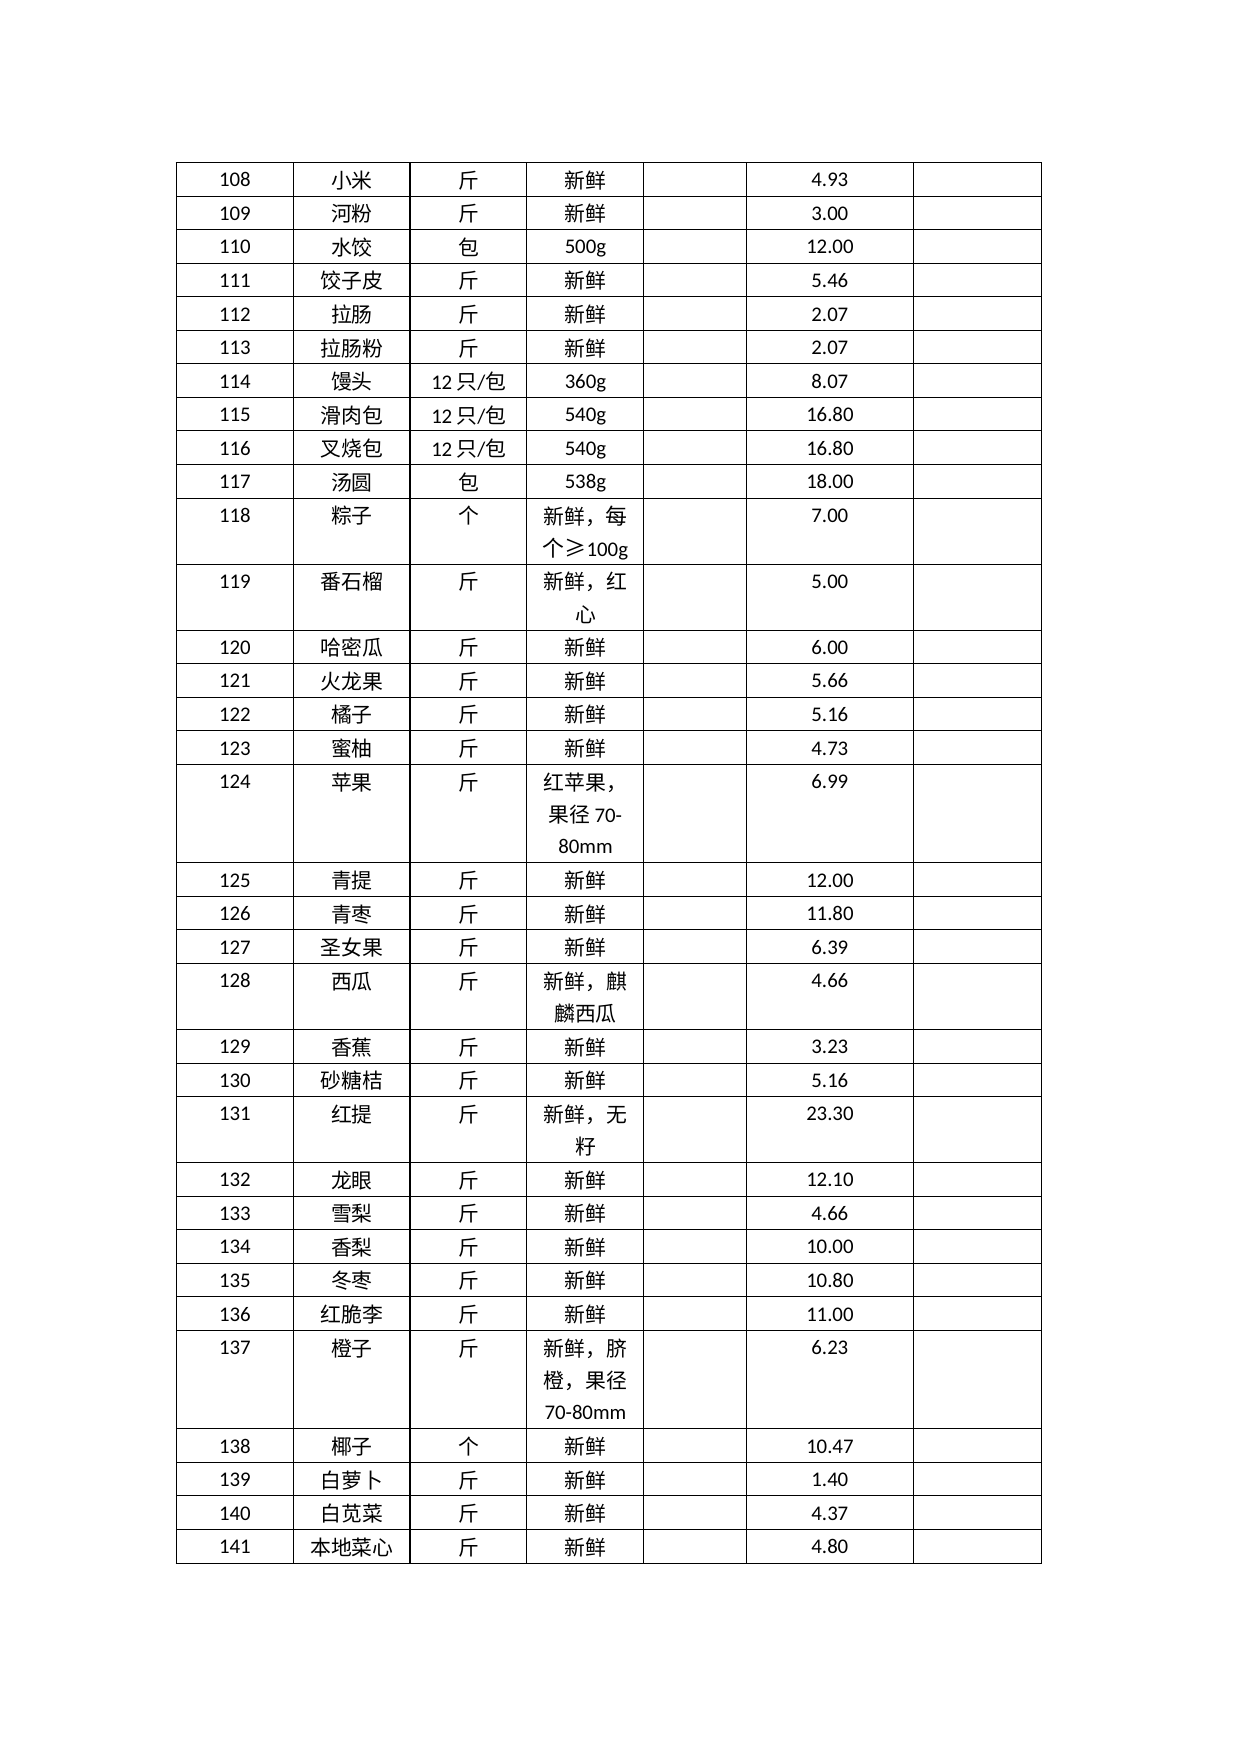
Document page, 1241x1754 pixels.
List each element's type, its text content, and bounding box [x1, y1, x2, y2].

table_cell [914, 431, 1041, 464]
table_cell 113 [177, 331, 293, 363]
table_cell 青枣 [294, 897, 409, 929]
table_cell [644, 1496, 746, 1529]
table_cell 3.23 [747, 1030, 913, 1062]
table_cell 新鲜 [527, 197, 643, 229]
table_cell 新鲜 [527, 1530, 643, 1562]
table_cell 斤 [411, 765, 526, 862]
table_cell 新鲜，麒麟西瓜 [527, 964, 643, 1029]
table_cell 23.30 [747, 1097, 913, 1162]
table_cell 斤 [411, 1331, 526, 1428]
table_cell 粽子 [294, 499, 409, 563]
table_cell 龙眼 [294, 1163, 409, 1196]
table_cell 新鲜，脐橙，果径70-80mm [527, 1331, 643, 1428]
table_cell 斤 [411, 1530, 526, 1562]
table_cell 112 [177, 297, 293, 330]
table_cell 新鲜 [527, 1163, 643, 1196]
table_cell 个 [411, 1429, 526, 1462]
table_cell 117 [177, 465, 293, 497]
table_cell 18.00 [747, 465, 913, 497]
table_cell [914, 664, 1041, 697]
table_cell 斤 [411, 297, 526, 330]
table_cell 6.00 [747, 631, 913, 663]
table_cell 360g [527, 364, 643, 397]
table_cell 斤 [411, 930, 526, 963]
table_cell [914, 1463, 1041, 1495]
table_cell 500g [527, 230, 643, 263]
table_cell [914, 897, 1041, 929]
table_cell [644, 1331, 746, 1428]
table_cell 斤 [411, 731, 526, 764]
table_cell [914, 1230, 1041, 1263]
table_cell 白萝卜 [294, 1463, 409, 1495]
table_cell 12只/包 [411, 364, 526, 397]
table_cell 6.39 [747, 930, 913, 963]
table_cell [644, 1097, 746, 1162]
table_cell 叉烧包 [294, 431, 409, 464]
table_cell 126 [177, 897, 293, 929]
table_cell [644, 1030, 746, 1062]
table_cell [644, 897, 746, 929]
table_cell 110 [177, 230, 293, 263]
table_cell 斤 [411, 1030, 526, 1062]
table_cell 8.07 [747, 364, 913, 397]
table_cell 斤 [411, 264, 526, 296]
table_cell 125 [177, 863, 293, 896]
table_cell 137 [177, 1331, 293, 1428]
table_cell 122 [177, 698, 293, 730]
table_cell 新鲜 [527, 698, 643, 730]
table_cell [914, 465, 1041, 497]
table_cell 4.66 [747, 1197, 913, 1229]
table_cell 斤 [411, 897, 526, 929]
table_cell 斤 [411, 1197, 526, 1229]
table_cell 4.66 [747, 964, 913, 1029]
table_cell 新鲜 [527, 1264, 643, 1296]
table_cell 新鲜，红心 [527, 565, 643, 629]
table_cell [914, 1097, 1041, 1162]
table_cell 新鲜 [527, 930, 643, 963]
table_cell [914, 1331, 1041, 1428]
table_cell 新鲜 [527, 1429, 643, 1462]
table_cell 141 [177, 1530, 293, 1562]
table_cell [644, 1197, 746, 1229]
table_cell 新鲜 [527, 731, 643, 764]
table_cell 135 [177, 1264, 293, 1296]
table_cell 红苹果，果径70-80mm [527, 765, 643, 862]
table_cell 个 [411, 499, 526, 563]
table_cell 131 [177, 1097, 293, 1162]
table_cell 118 [177, 499, 293, 563]
table_cell [644, 1163, 746, 1196]
table_cell 斤 [411, 197, 526, 229]
table_cell [914, 197, 1041, 229]
table_cell 6.99 [747, 765, 913, 862]
table_cell [644, 1064, 746, 1096]
table_cell 新鲜 [527, 1197, 643, 1229]
table_cell 127 [177, 930, 293, 963]
table_cell [914, 499, 1041, 563]
table_cell 129 [177, 1030, 293, 1062]
table_cell [914, 1264, 1041, 1296]
table_cell 4.93 [747, 163, 913, 196]
table_cell [644, 664, 746, 697]
table_cell 10.80 [747, 1264, 913, 1296]
table_cell [914, 698, 1041, 730]
table_cell 114 [177, 364, 293, 397]
table_cell 120 [177, 631, 293, 663]
table_cell [914, 930, 1041, 963]
table_cell 馒头 [294, 364, 409, 397]
table_cell 新鲜 [527, 664, 643, 697]
table_cell 斤 [411, 565, 526, 629]
table_cell 新鲜 [527, 163, 643, 196]
table_cell [644, 1463, 746, 1495]
table_cell 新鲜 [527, 1030, 643, 1062]
table_cell [644, 331, 746, 363]
table_cell [644, 631, 746, 663]
table_cell 11.00 [747, 1297, 913, 1330]
table_cell 108 [177, 163, 293, 196]
table_cell 538g [527, 465, 643, 497]
table_cell [644, 465, 746, 497]
table_cell 12.10 [747, 1163, 913, 1196]
table_cell 汤圆 [294, 465, 409, 497]
table_cell [914, 264, 1041, 296]
table_cell 11.80 [747, 897, 913, 929]
table_cell [644, 297, 746, 330]
table_cell [644, 863, 746, 896]
table_cell 新鲜，无籽 [527, 1097, 643, 1162]
table_cell 椰子 [294, 1429, 409, 1462]
table_cell 哈密瓜 [294, 631, 409, 663]
table_cell 雪梨 [294, 1197, 409, 1229]
table_cell [914, 1064, 1041, 1096]
table_cell 133 [177, 1197, 293, 1229]
table_cell 10.47 [747, 1429, 913, 1462]
table_cell 2.07 [747, 331, 913, 363]
table_cell 冬枣 [294, 1264, 409, 1296]
table_cell [914, 1429, 1041, 1462]
table_cell 新鲜 [527, 331, 643, 363]
table_cell 番石榴 [294, 565, 409, 629]
table_cell 香梨 [294, 1230, 409, 1263]
table_cell 540g [527, 431, 643, 464]
table_cell 斤 [411, 863, 526, 896]
table_cell 5.46 [747, 264, 913, 296]
table_cell 136 [177, 1297, 293, 1330]
table_cell 苹果 [294, 765, 409, 862]
table_cell 拉肠粉 [294, 331, 409, 363]
table_cell 橙子 [294, 1331, 409, 1428]
table_cell 新鲜 [527, 264, 643, 296]
table_cell 白苋菜 [294, 1496, 409, 1529]
table_cell 5.16 [747, 1064, 913, 1096]
table_cell [914, 1197, 1041, 1229]
table_cell 新鲜 [527, 1297, 643, 1330]
table_cell 蜜柚 [294, 731, 409, 764]
table_cell 斤 [411, 1264, 526, 1296]
table_cell 斤 [411, 331, 526, 363]
table_cell 16.80 [747, 398, 913, 430]
table_cell 新鲜，每个≥100g [527, 499, 643, 563]
table_cell 12.00 [747, 863, 913, 896]
table_cell 斤 [411, 1064, 526, 1096]
table_cell 138 [177, 1429, 293, 1462]
table_cell 水饺 [294, 230, 409, 263]
table_cell [644, 499, 746, 563]
table_cell 新鲜 [527, 297, 643, 330]
table_cell [914, 364, 1041, 397]
table_cell 小米 [294, 163, 409, 196]
table_cell [914, 1163, 1041, 1196]
table_cell 斤 [411, 1297, 526, 1330]
table_cell [914, 1297, 1041, 1330]
table_cell 新鲜 [527, 863, 643, 896]
table_cell 7.00 [747, 499, 913, 563]
table_cell 540g [527, 398, 643, 430]
table_cell 140 [177, 1496, 293, 1529]
table_cell 火龙果 [294, 664, 409, 697]
table_cell 斤 [411, 1097, 526, 1162]
table_cell [644, 1264, 746, 1296]
table_cell 4.37 [747, 1496, 913, 1529]
table_cell 12.00 [747, 230, 913, 263]
table_cell 斤 [411, 964, 526, 1029]
table_cell [644, 364, 746, 397]
table_cell 红脆李 [294, 1297, 409, 1330]
table_cell 河粉 [294, 197, 409, 229]
table_cell 128 [177, 964, 293, 1029]
table_cell 116 [177, 431, 293, 464]
table_cell 斤 [411, 698, 526, 730]
table_cell [914, 331, 1041, 363]
table_cell 5.16 [747, 698, 913, 730]
table_cell 119 [177, 565, 293, 629]
table_cell 圣女果 [294, 930, 409, 963]
table_cell 斤 [411, 664, 526, 697]
table_cell 包 [411, 465, 526, 497]
table_cell [644, 1297, 746, 1330]
table_cell 16.80 [747, 431, 913, 464]
table_cell [644, 264, 746, 296]
table_cell 130 [177, 1064, 293, 1096]
table_cell [914, 863, 1041, 896]
table_cell 123 [177, 731, 293, 764]
table_cell [644, 765, 746, 862]
table_cell 2.07 [747, 297, 913, 330]
table_cell 115 [177, 398, 293, 430]
table_cell 斤 [411, 1463, 526, 1495]
table_cell 4.80 [747, 1530, 913, 1562]
table_cell [644, 964, 746, 1029]
table_cell 132 [177, 1163, 293, 1196]
table_cell 新鲜 [527, 1463, 643, 1495]
table_cell [914, 631, 1041, 663]
table_cell [914, 1030, 1041, 1062]
table_cell [914, 230, 1041, 263]
table_cell 121 [177, 664, 293, 697]
table_cell 新鲜 [527, 631, 643, 663]
table_cell 3.00 [747, 197, 913, 229]
table_cell 包 [411, 230, 526, 263]
table_cell [644, 230, 746, 263]
table_cell 4.73 [747, 731, 913, 764]
table_cell [914, 297, 1041, 330]
table_cell [644, 731, 746, 764]
table_cell 新鲜 [527, 1496, 643, 1529]
table_cell 12只/包 [411, 398, 526, 430]
table_cell 111 [177, 264, 293, 296]
table_cell [914, 163, 1041, 196]
table_cell [644, 565, 746, 629]
table_cell 1.40 [747, 1463, 913, 1495]
table_cell 砂糖桔 [294, 1064, 409, 1096]
table_cell [644, 930, 746, 963]
table_cell 6.23 [747, 1331, 913, 1428]
table_cell 斤 [411, 631, 526, 663]
table_cell 139 [177, 1463, 293, 1495]
table_cell 青提 [294, 863, 409, 896]
table_cell 西瓜 [294, 964, 409, 1029]
table_cell 红提 [294, 1097, 409, 1162]
table_cell 橘子 [294, 698, 409, 730]
table_cell 拉肠 [294, 297, 409, 330]
table_cell [914, 565, 1041, 629]
table_cell 斤 [411, 1230, 526, 1263]
table_cell [644, 163, 746, 196]
table_cell 本地菜心 [294, 1530, 409, 1562]
table_cell 124 [177, 765, 293, 862]
table_cell 滑肉包 [294, 398, 409, 430]
table_cell [914, 1496, 1041, 1529]
table_cell 新鲜 [527, 1230, 643, 1263]
table_cell [644, 1429, 746, 1462]
table_cell 斤 [411, 1163, 526, 1196]
table_cell [914, 964, 1041, 1029]
table_cell [644, 431, 746, 464]
table_cell 5.00 [747, 565, 913, 629]
table_cell [644, 1530, 746, 1562]
table_cell [914, 1530, 1041, 1562]
table_cell [914, 398, 1041, 430]
table_cell 斤 [411, 1496, 526, 1529]
table_cell [644, 398, 746, 430]
table_cell [914, 731, 1041, 764]
table_cell 12只/包 [411, 431, 526, 464]
table_cell 新鲜 [527, 897, 643, 929]
table_cell [644, 698, 746, 730]
table_cell [644, 1230, 746, 1263]
table_cell 10.00 [747, 1230, 913, 1263]
table_cell 109 [177, 197, 293, 229]
table_cell 新鲜 [527, 1064, 643, 1096]
table_cell [914, 765, 1041, 862]
table_cell 香蕉 [294, 1030, 409, 1062]
table_cell [644, 197, 746, 229]
table_cell 5.66 [747, 664, 913, 697]
table_cell 134 [177, 1230, 293, 1263]
table_cell 饺子皮 [294, 264, 409, 296]
table_cell 斤 [411, 163, 526, 196]
